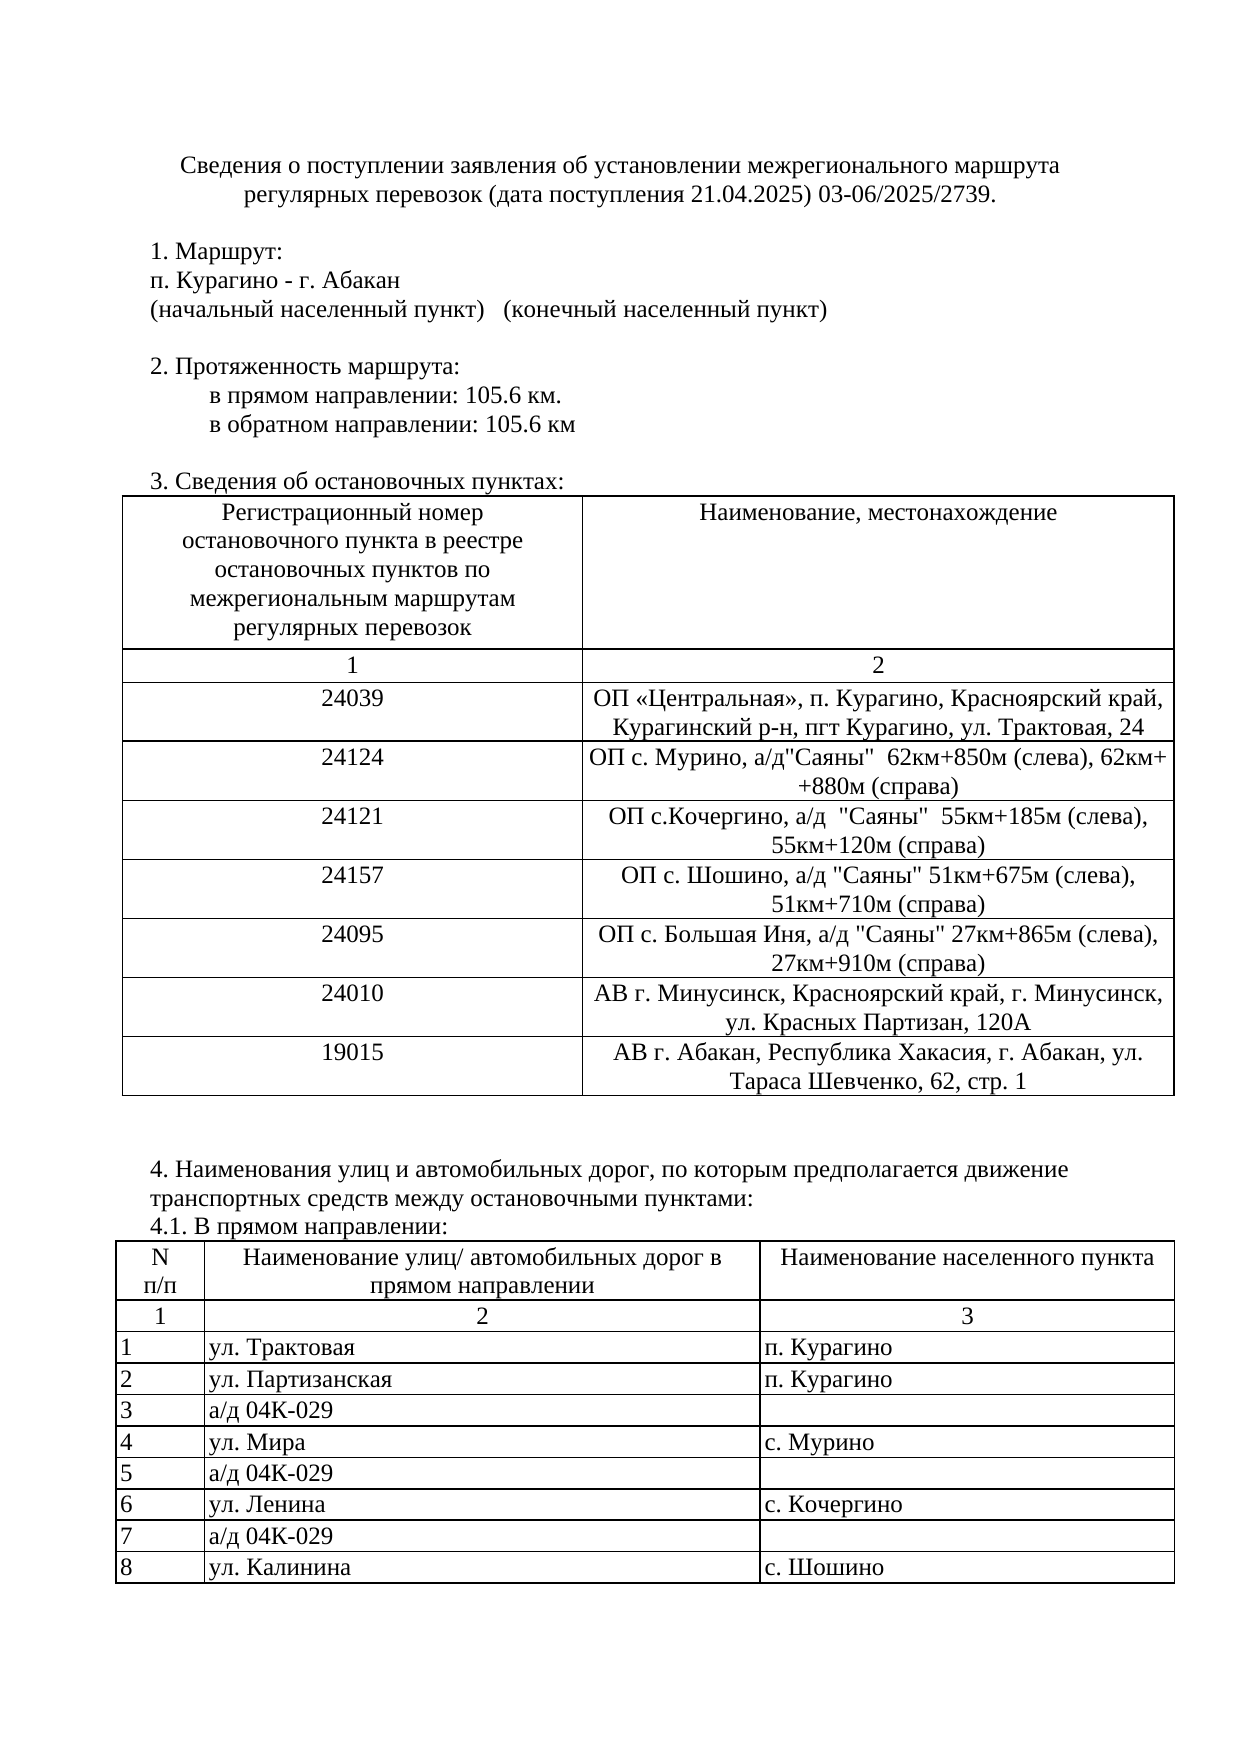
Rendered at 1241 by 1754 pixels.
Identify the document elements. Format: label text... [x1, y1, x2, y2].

text Сведения о поступлении заявления об установлении межрегионального маршрута регулярных перевозок (дата поступления 21.04.2025) 03-06/2025/2739. [150, 150, 1090, 207]
text 1. Маршрут: [150, 236, 1090, 265]
table_cell ул. Ленина [205, 1490, 759, 1519]
table_cell 6 [117, 1490, 204, 1519]
text 4.1. В прямом направлении: [150, 1211, 1090, 1240]
table_cell 24095 [123, 919, 582, 977]
table_cell 24039 [123, 683, 582, 740]
table_cell 1 [117, 1301, 204, 1331]
table_cell 2 [205, 1301, 759, 1331]
table_cell ОП с. Шошино, а/д "Саяны" 51км+675м (слева), 51км+710м (справа) [583, 860, 1173, 918]
text в прямом направлении: 105.6 км. [150, 380, 1090, 409]
table_cell 24010 [123, 978, 582, 1036]
table_header Наименование населенного пункта [761, 1242, 1174, 1299]
table_cell ОП «Центральная», п. Курагино, Красноярский край, Курагинский р-н, пгт Курагино, ул. Трактовая, 24 [583, 683, 1173, 740]
table_cell ул. Трактовая [205, 1332, 759, 1362]
table_header Регистрационный номер остановочного пункта в реестре остановочных пунктов по межрегиональным маршрутам регулярных перевозок [123, 497, 582, 648]
table_cell ул. Мира [205, 1427, 759, 1456]
table_cell 5 [117, 1458, 204, 1488]
table_cell АВ г. Абакан, Республика Хакасия, г. Абакан, ул. Тараса Шевченко, 62, стр. 1 [583, 1037, 1173, 1095]
table_cell 4 [117, 1427, 204, 1456]
table_cell 3 [761, 1301, 1174, 1331]
table_cell 19015 [123, 1037, 582, 1095]
text 4. Наименования улиц и автомобильных дорог, по которым предполагается движение транспортных средств между остановочными пунктами: [150, 1154, 1090, 1211]
table_cell 24157 [123, 860, 582, 918]
table_cell [761, 1395, 1174, 1425]
table_cell с. Шошино [761, 1552, 1174, 1582]
table_cell 2 [583, 650, 1173, 681]
table_cell 8 [117, 1552, 204, 1582]
table_cell 7 [117, 1521, 204, 1551]
table_cell ОП с. Большая Иня, а/д "Саяны" 27км+865м (слева), 27км+910м (справа) [583, 919, 1173, 977]
table_cell ОП с.Кочергино, а/д "Саяны" 55км+185м (слева), 55км+120м (справа) [583, 801, 1173, 858]
table_cell 24124 [123, 742, 582, 799]
table_cell с. Кочергино [761, 1490, 1174, 1519]
table_cell п. Курагино [761, 1332, 1174, 1362]
table_cell с. Мурино [761, 1427, 1174, 1456]
table_cell АВ г. Минусинск, Красноярский край, г. Минусинск, ул. Красных Партизан, 120А [583, 978, 1173, 1036]
table_cell 24121 [123, 801, 582, 858]
table_cell а/д 04К-029 [205, 1521, 759, 1551]
table_header Наименование улиц/ автомобильных дорог в прямом направлении [205, 1242, 759, 1299]
text в обратном направлении: 105.6 км [150, 409, 1090, 437]
table_cell п. Курагино [761, 1364, 1174, 1393]
table_cell 3 [117, 1395, 204, 1425]
table_cell [761, 1521, 1174, 1551]
table_cell [761, 1458, 1174, 1488]
text (начальный населенный пункт) (конечный населенный пункт) [150, 294, 1090, 322]
table_cell ул. Партизанская [205, 1364, 759, 1393]
table_header N п/п [117, 1242, 204, 1299]
table_cell 2 [117, 1364, 204, 1393]
table_cell ул. Калинина [205, 1552, 759, 1582]
table_cell а/д 04К-029 [205, 1395, 759, 1425]
text 2. Протяженность маршрута: [150, 351, 1090, 380]
table_cell а/д 04К-029 [205, 1458, 759, 1488]
text 3. Сведения об остановочных пунктах: [150, 466, 1090, 495]
table_cell 1 [123, 650, 582, 681]
table_cell ОП с. Мурино, а/д"Саяны" 62км+850м (слева), 62км++880м (справа) [583, 742, 1173, 799]
table_cell 1 [117, 1332, 204, 1362]
text п. Курагино - г. Абакан [150, 265, 1090, 294]
table_header Наименование, местонахождение [583, 497, 1173, 648]
